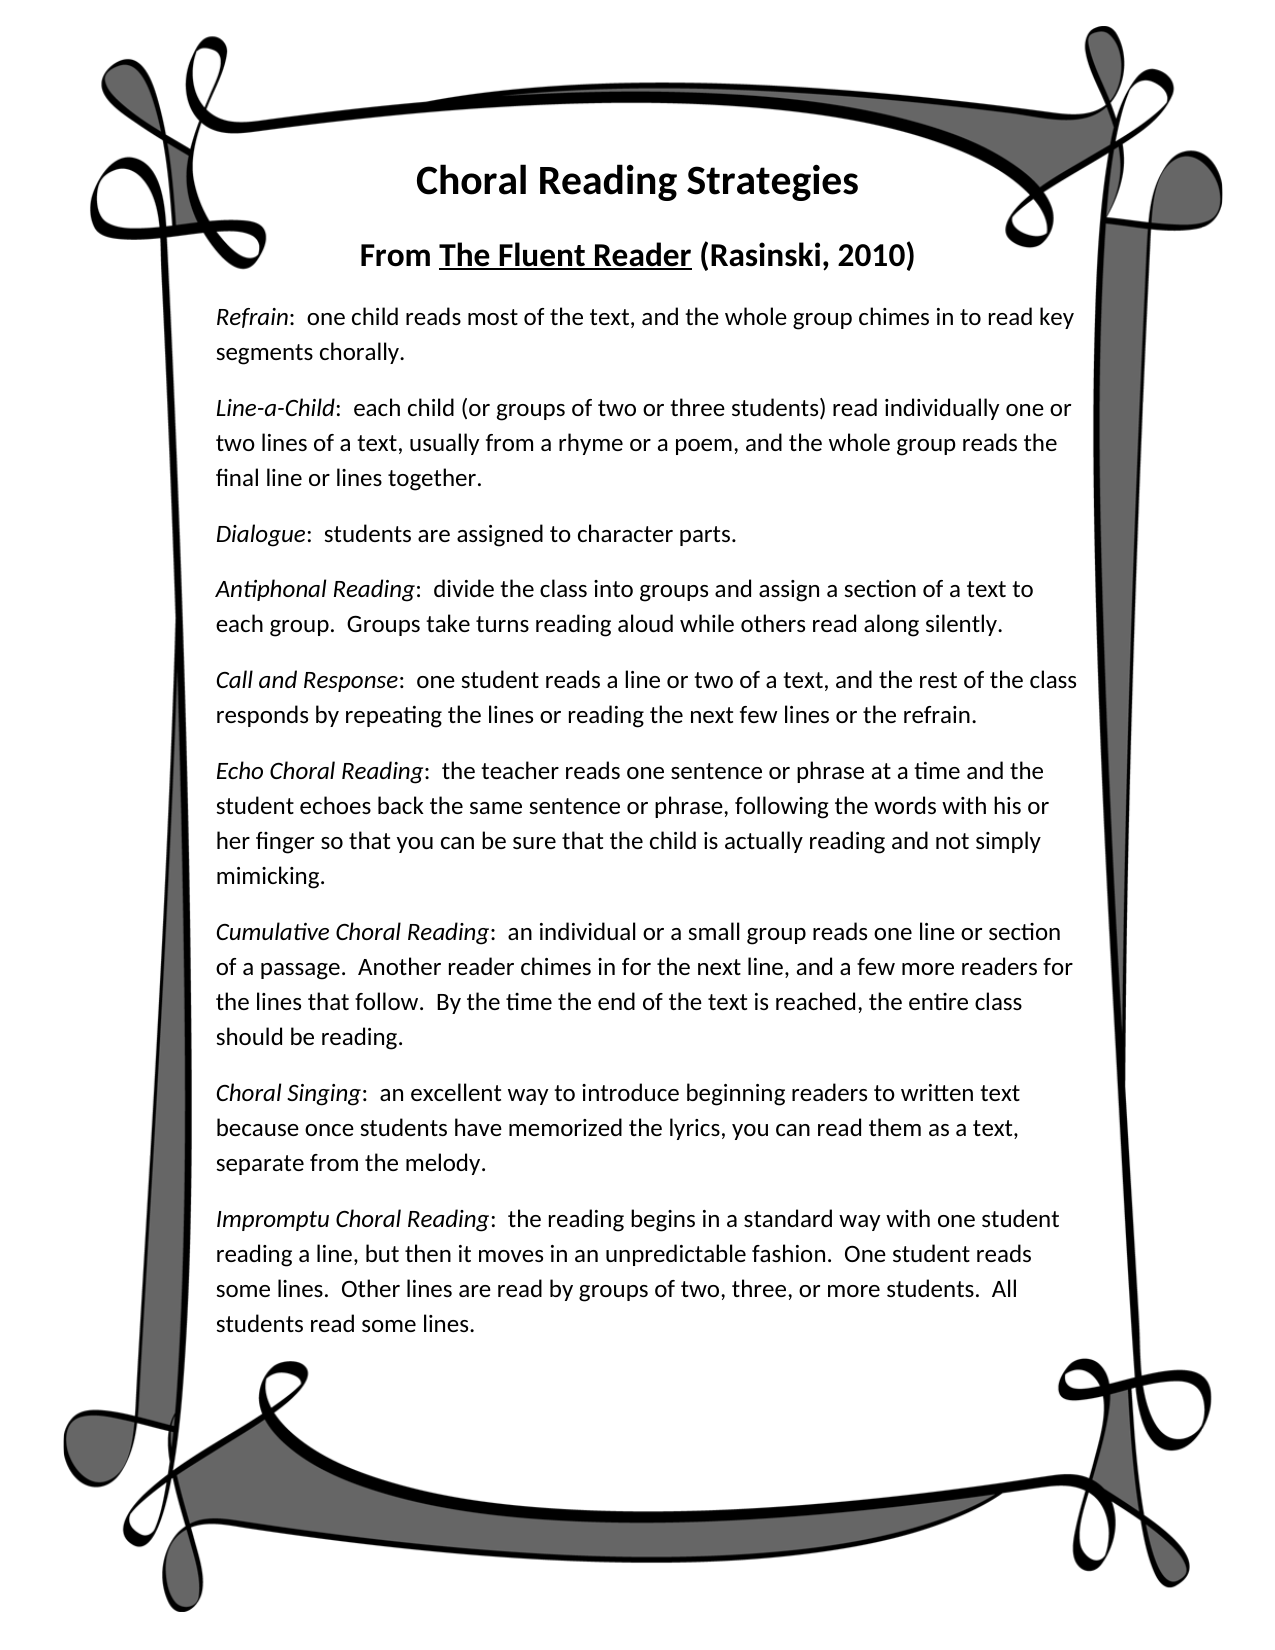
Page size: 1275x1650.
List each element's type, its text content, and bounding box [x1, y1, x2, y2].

text Echo Choral Reading: the teacher reads one sentence or phrase at a time and the student echoes back the same sentence or phrase, following the words with his or her finger so that you can be sure that the child is actually reading and not simply mimicking. [216, 755, 1087, 891]
text Choral Singing: an excellent way to introduce beginning readers to written text because once students have memorized the lyrics, you can read them as a text, separate from the melody. [216, 1077, 1087, 1177]
text Dialogue: students are assigned to character parts. [216, 518, 1087, 548]
text Cumulative Choral Reading: an individual or a small group reads one line or section of a passage. Another reader chimes in for the next line, and a few more readers for the lines that follow. By the time the end of the text is reached, the entire class should be reading. [216, 916, 1087, 1052]
text Line-a-Child: each child (or groups of two or three students) read individually one or two lines of a text, usually from a rhyme or a poem, and the whole group reads the final line or lines together. [216, 392, 1087, 492]
text Antiphonal Reading: divide the class into groups and assign a section of a text to each group. Groups take turns reading aloud while others read along silently. [216, 574, 1087, 639]
text From The Fluent Reader (Rasinski, 2010) [75, 233, 1200, 274]
text Refrain: one child reads most of the text, and the whole group chimes in to read key segments chorally. [216, 301, 1087, 367]
text Impromptu Choral Reading: the reading begins in a standard way with one student reading a line, but then it moves in an unpredictable fashion. One student reads some lines. Other lines are read by groups of two, three, or more students. All students read some lines. [216, 1203, 1087, 1338]
picture [63, 26, 1223, 1612]
text Choral Reading Strategies [75, 154, 1200, 205]
text Call and Response: one student reads a line or two of a text, and the rest of the class responds by repeating the lines or reading the next few lines or the refrain. [216, 664, 1087, 730]
